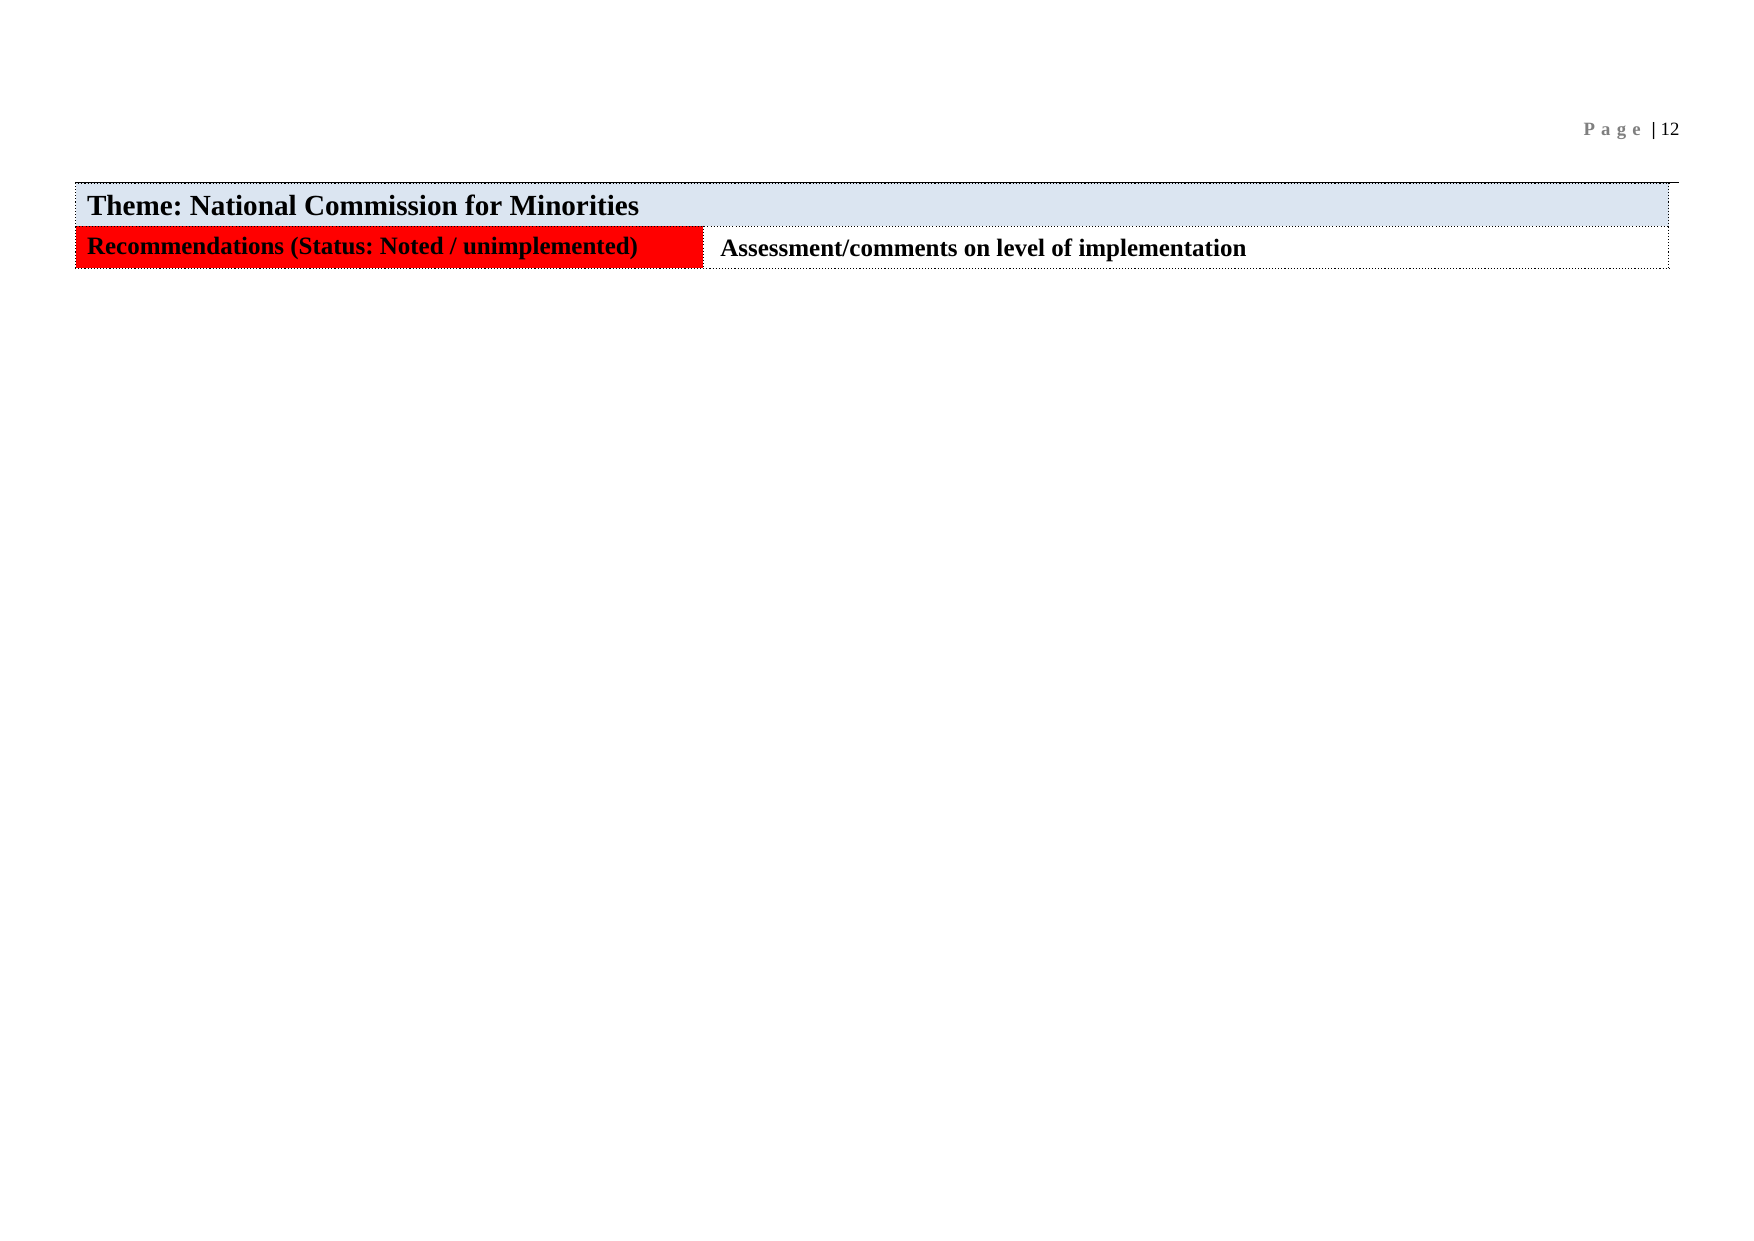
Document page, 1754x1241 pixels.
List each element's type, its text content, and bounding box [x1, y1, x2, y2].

table_cell Assessment/comments on level of implementation [703, 226, 1669, 268]
table_cell Theme: National Commission for Minorities [76, 183, 1669, 226]
table_cell Recommendations (Status: Noted / unimplemented) [76, 226, 703, 268]
